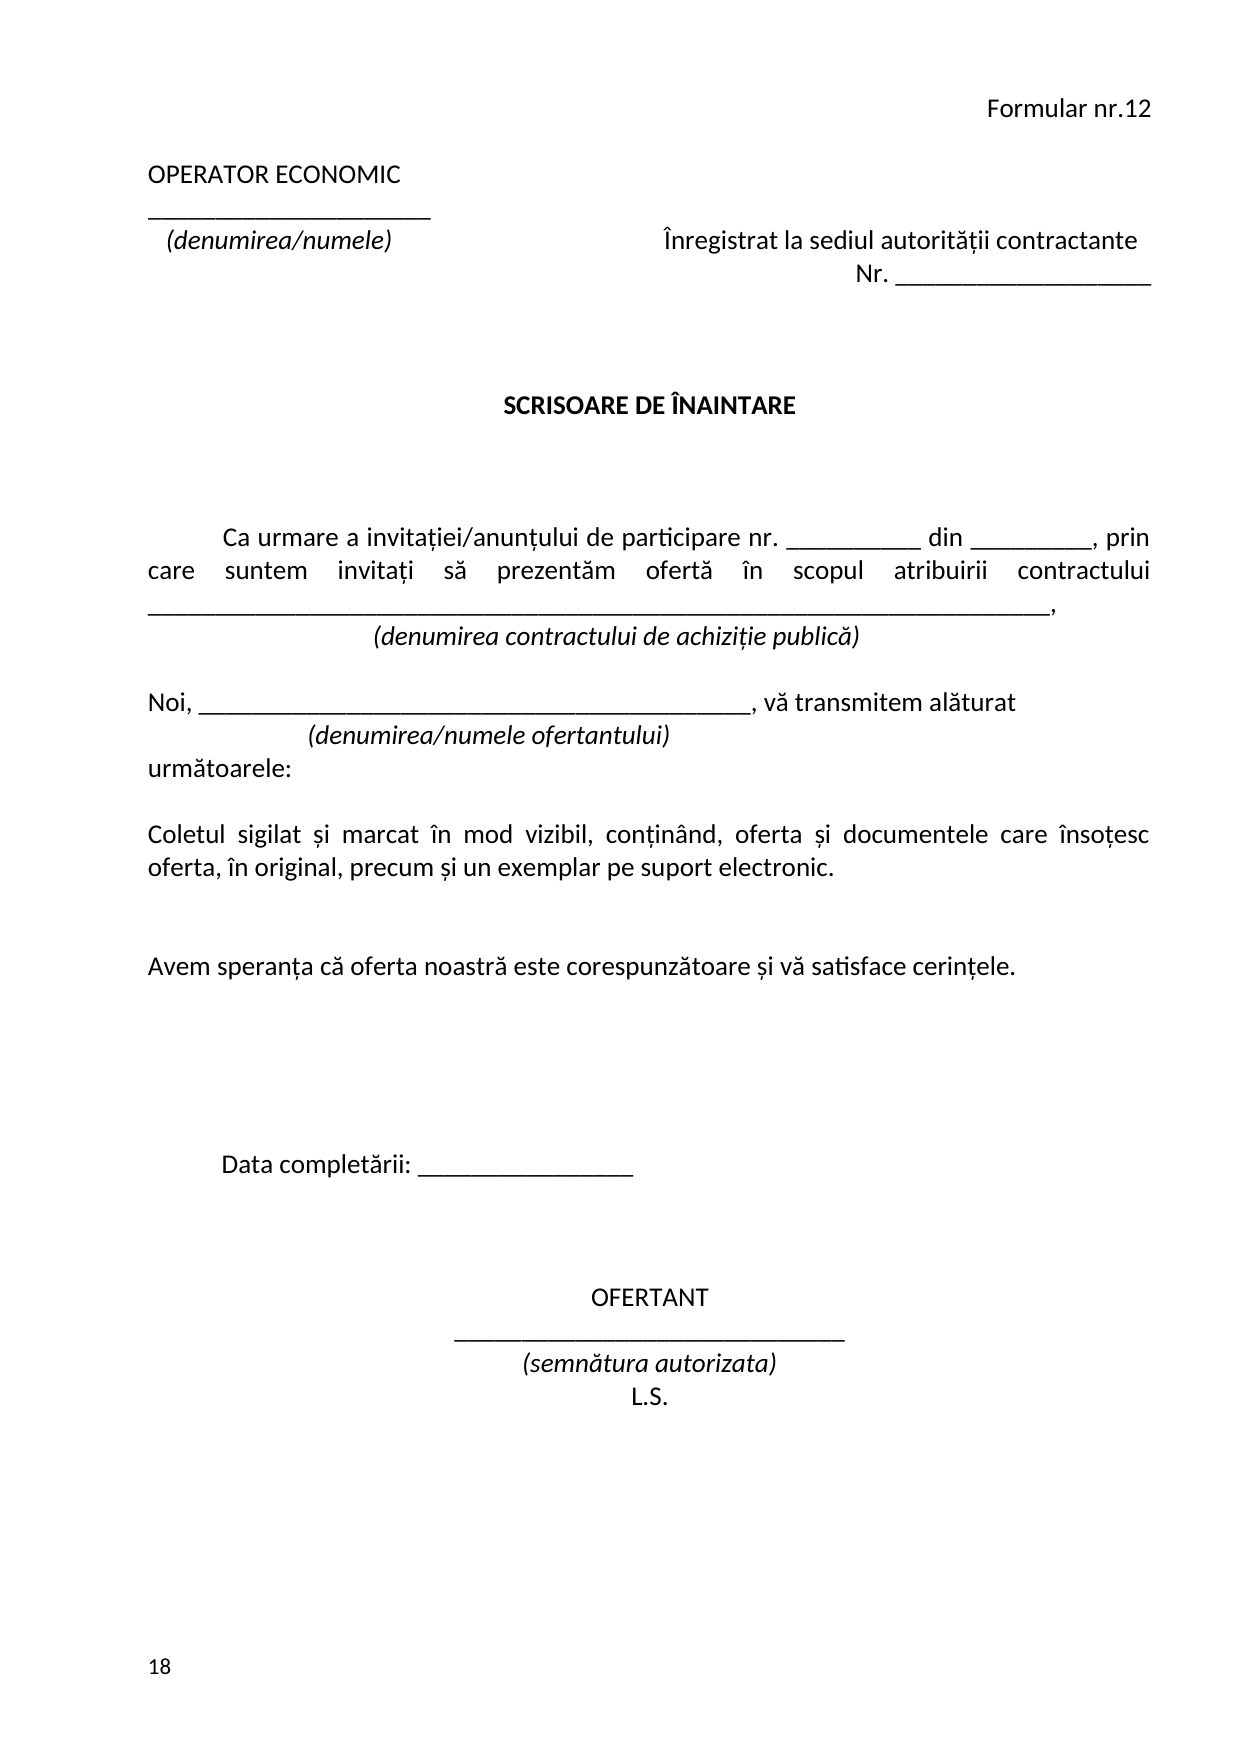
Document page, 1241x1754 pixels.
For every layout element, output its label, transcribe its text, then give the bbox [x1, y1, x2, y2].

text Ca urmare a invitaţiei/anunțului de participare nr. __________ din _________, prin care suntem invitaţi să prezentăm ofertă în scopul atribuirii contractului ___________________________________________________________________, [148, 520, 1152, 619]
text Avem speranţa că oferta noastră este corespunzătoare şi vă satisface cerinţele. [148, 949, 1152, 982]
text OPERATOR ECONOMIC [148, 157, 1152, 190]
text OFERTANT [148, 1280, 1152, 1313]
text L.S. [148, 1379, 1152, 1412]
text SCRISOARE DE ÎNAINTARE [148, 388, 1152, 421]
text (semnătura autorizata) [148, 1346, 1152, 1379]
text _____________________ [148, 190, 1152, 223]
text (denumirea/numele ofertantului) [148, 718, 1152, 751]
text Formular nr.12 [148, 91, 1152, 124]
text (denumirea contractului de achiziţie publică) [298, 619, 1152, 652]
text Noi, _________________________________________, vă transmitem alăturat [148, 685, 1152, 718]
text (denumirea/numele) Înregistrat la sediul autorităţii contractante [148, 223, 1152, 256]
text Coletul sigilat şi marcat în mod vizibil, conţinând, oferta şi documentele care însoţesc oferta, în original, precum şi un exemplar pe suport electronic. [148, 817, 1152, 883]
text Data completării: ________________ [148, 1148, 1152, 1181]
text _____________________________ [148, 1313, 1152, 1346]
text următoarele: [148, 751, 1152, 784]
text Nr. ___________________ [148, 256, 1152, 289]
